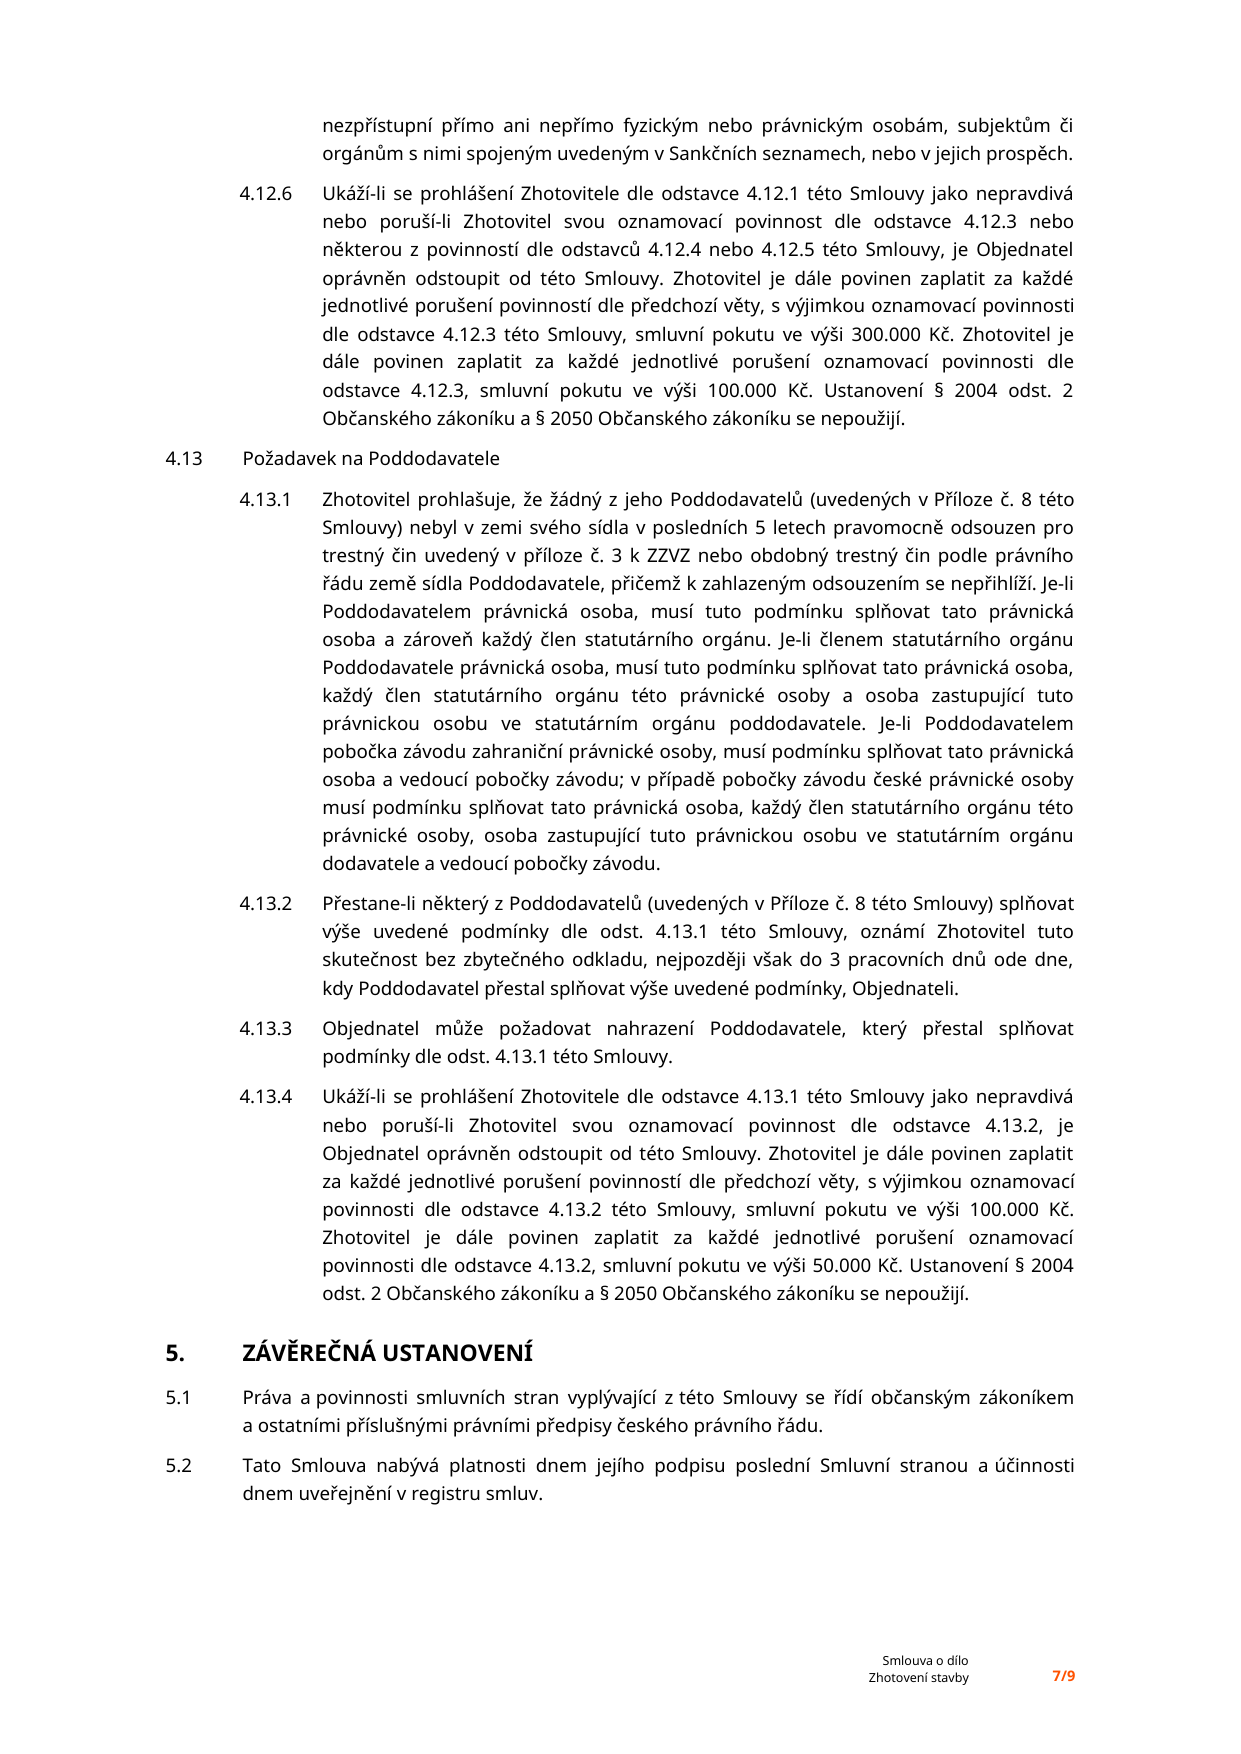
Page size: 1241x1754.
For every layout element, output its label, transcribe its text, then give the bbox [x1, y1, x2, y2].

list Ukáží-li se prohlášení Zhotovitele dle odstavce 4.13.1 této Smlouvy jako nepravdivá nebo poruší-li Zhotovitel svou oznamovací povinnost dle odstavce 4.13.2, je Objednatel oprávněn odstoupit od této Smlouvy. Zhotovitel je dále povinen zaplatit za každé jednotlivé porušení povinností dle předchozí věty, s výjimkou oznamovací povinnosti dle odstavce 4.13.2 této Smlouvy, smluvní pokutu ve výši 100.000 Kč. Zhotovitel je dále povinen zaplatit za každé jednotlivé porušení oznamovací povinnosti dle odstavce 4.13.2, smluvní pokutu ve výši 50.000 Kč. Ustanovení § 2004 odst. 2 Občanského zákoníku a § 2050 Občanského zákoníku se nepoužijí. [239, 1084, 1075, 1306]
text Tato Smlouva nabývá platnosti dnem jejího podpisu poslední Smluvní stranou a účinnosti dnem uveřejnění v registru smluv. [165, 1453, 1075, 1506]
list Požadavek na Poddodavatele [165, 445, 1075, 471]
list ZÁvěrečná ustanovení [165, 1337, 1075, 1368]
list Zhotovitel prohlašuje, že žádný z jeho Poddodavatelů (uvedených v Příloze č. 8 této Smlouvy) nebyl v zemi svého sídla v posledních 5 letech pravomocně odsouzen pro trestný čin uvedený v příloze č. 3 k ZZVZ nebo obdobný trestný čin podle právního řádu země sídla Poddodavatele, přičemž k zahlazeným odsouzením se nepřihlíží. Je-li Poddodavatelem právnická osoba, musí tuto podmínku splňovat tato právnická osoba a zároveň každý člen statutárního orgánu. Je-li členem statutárního orgánu Poddodavatele právnická osoba, musí tuto podmínku splňovat tato právnická osoba, každý člen statutárního orgánu této právnické osoby a osoba zastupující tuto právnickou osobu ve statutárním orgánu poddodavatele. Je-li Poddodavatelem pobočka závodu zahraniční právnické osoby, musí podmínku splňovat tato právnická osoba a vedoucí pobočky závodu; v případě pobočky závodu české právnické osoby musí podmínku splňovat tato právnická osoba, každý člen statutárního orgánu této právnické osoby, osoba zastupující tuto právnickou osobu ve statutárním orgánu dodavatele a vedoucí pobočky závodu. [239, 486, 1075, 876]
list Objednatel může požadovat nahrazení Poddodavatele, který přestal splňovat podmínky dle odst. 4.13.1 této Smlouvy. [239, 1015, 1075, 1069]
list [239, 112, 1075, 166]
list Ukáží-li se prohlášení Zhotovitele dle odstavce 4.12.1 této Smlouvy jako nepravdivá nebo poruší-li Zhotovitel svou oznamovací povinnost dle odstavce 4.12.3 nebo některou z povinností dle odstavců 4.12.4 nebo 4.12.5 této Smlouvy, je Objednatel oprávněn odstoupit od této Smlouvy. Zhotovitel je dále povinen zaplatit za každé jednotlivé porušení povinností dle předchozí věty, s výjimkou oznamovací povinnosti dle odstavce 4.12.3 této Smlouvy, smluvní pokutu ve výši 300.000 Kč. Zhotovitel je dále povinen zaplatit za každé jednotlivé porušení oznamovací povinnosti dle odstavce 4.12.3, smluvní pokutu ve výši 100.000 Kč. Ustanovení § 2004 odst. 2 Občanského zákoníku a § 2050 Občanského zákoníku se nepoužijí. [239, 181, 1075, 430]
list Přestane-li některý z Poddodavatelů (uvedených v Příloze č. 8 této Smlouvy) splňovat výše uvedené podmínky dle odst. 4.13.1 této Smlouvy, oznámí Zhotovitel tuto skutečnost bez zbytečného odkladu, nejpozději však do 3 pracovních dnů ode dne, kdy Poddodavatel přestal splňovat výše uvedené podmínky, Objednateli. [239, 891, 1075, 1000]
text Práva a povinnosti smluvních stran vyplývající z této Smlouvy se řídí občanským zákoníkem a ostatními příslušnými právními předpisy českého právního řádu. [165, 1384, 1075, 1438]
